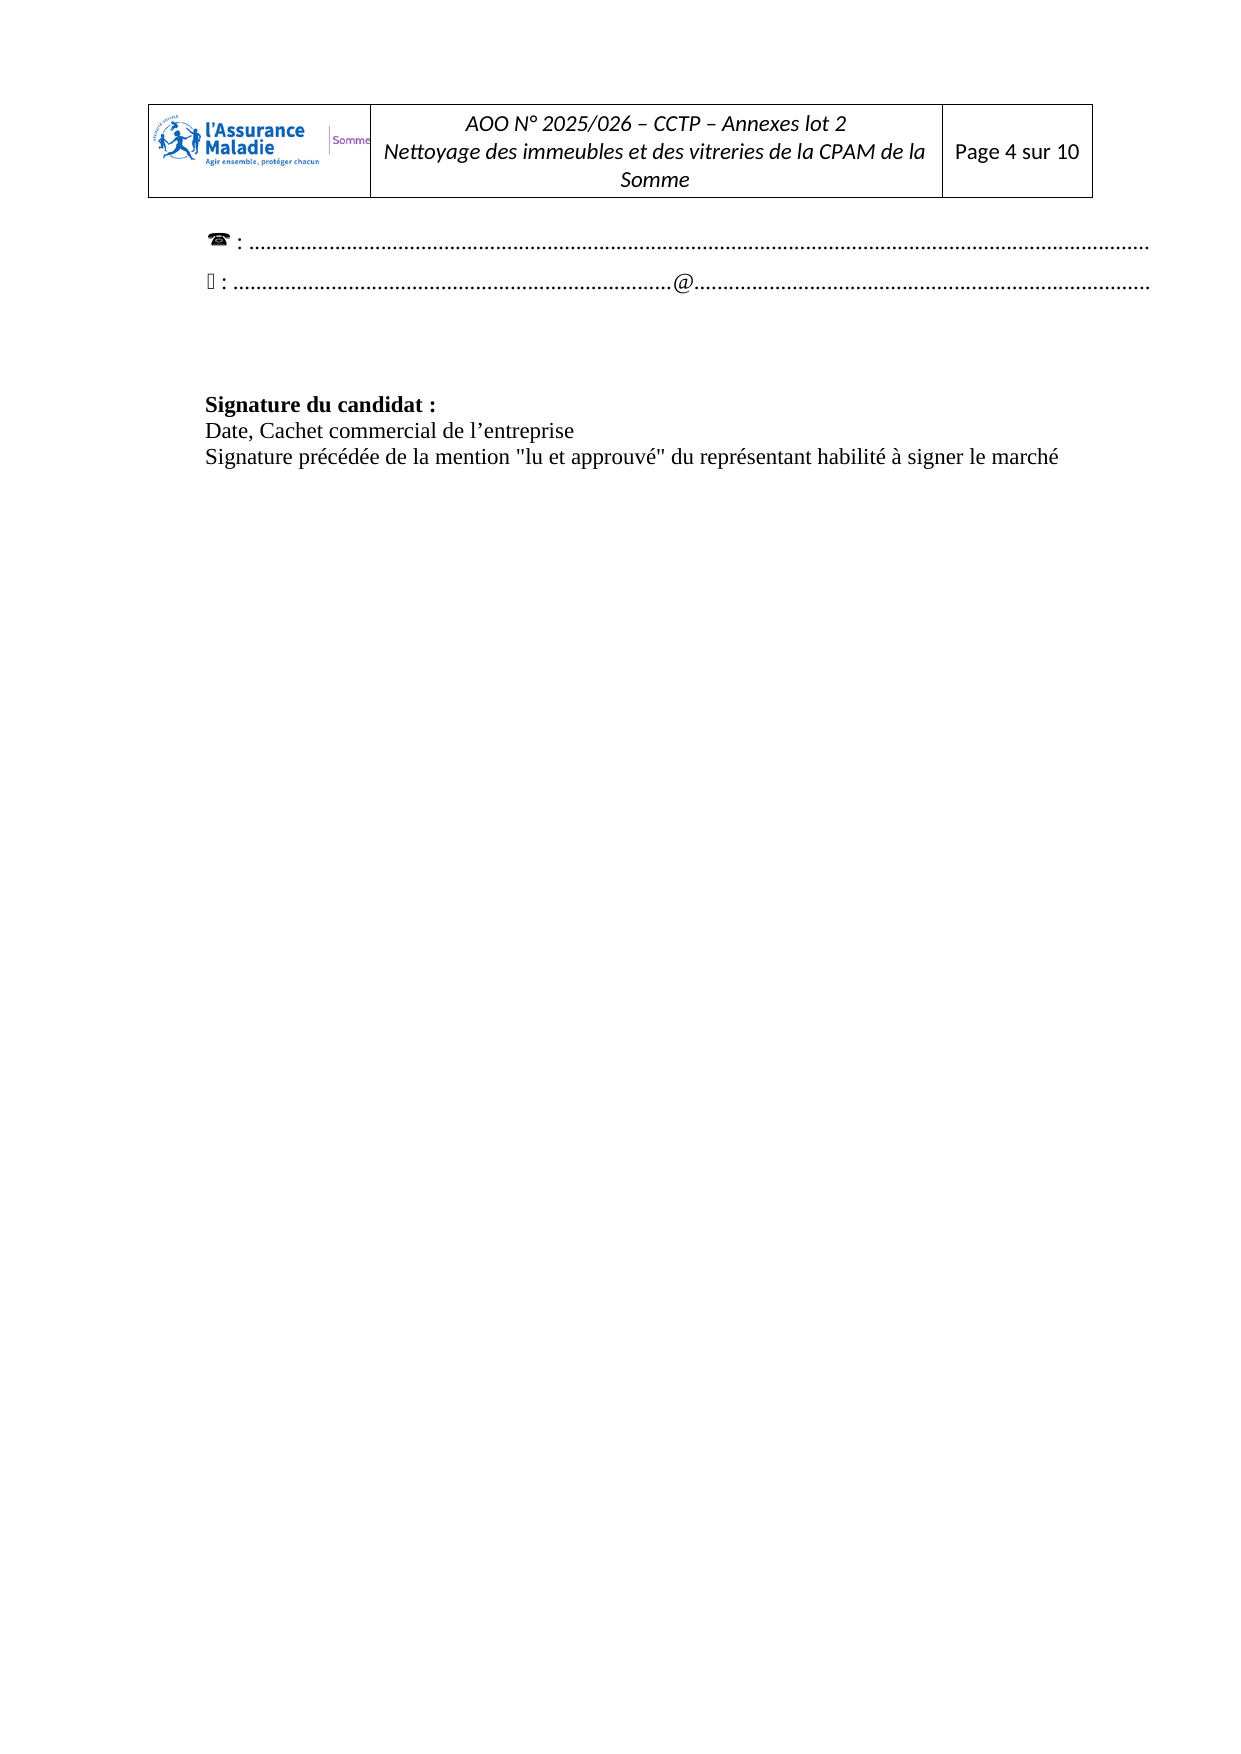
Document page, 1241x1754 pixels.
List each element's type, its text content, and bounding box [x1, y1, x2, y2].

picture [371, 106, 379, 175]
picture [149, 106, 370, 175]
text : @ [207, 268, 1093, 294]
text Date, Cachet commercial de l’entreprise [148, 417, 1093, 443]
text Signature précédée de la mention "lu et approuvé" du représentant habilité à signer le marché [148, 443, 1093, 470]
text Signature du candidat : [148, 391, 1093, 417]
text : [207, 228, 1093, 255]
